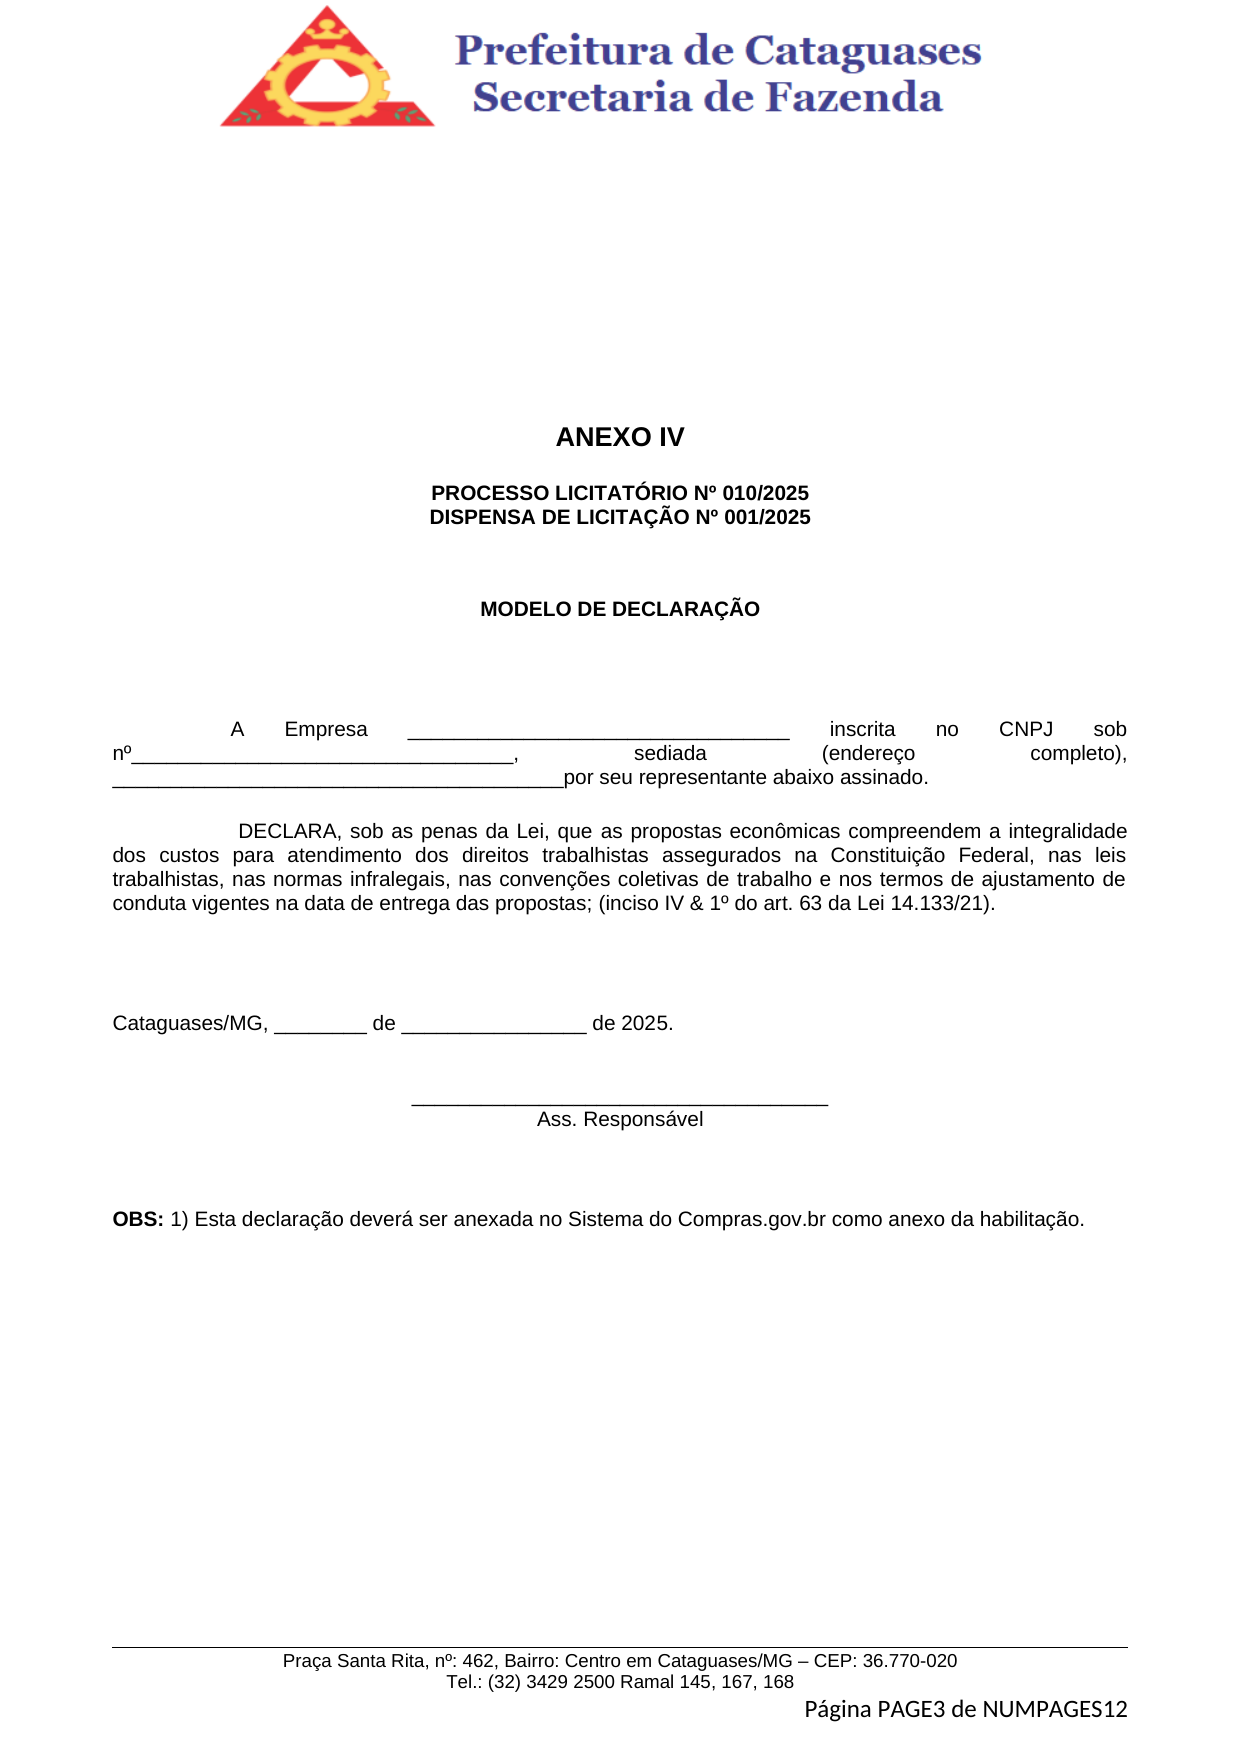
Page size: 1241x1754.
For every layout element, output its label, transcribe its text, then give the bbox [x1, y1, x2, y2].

picture [165, 0, 1075, 148]
text Cataguases/MG, ________ de ________________ de 2025. [112, 1011, 1128, 1035]
text ANEXO IV [112, 421, 1128, 452]
text DECLARA, sob as penas da Lei, que as propostas econômicas compreendem a integralidade dos custos para atendimento dos direitos trabalhistas assegurados na Constituição Federal, nas leis trabalhistas, nas normas infralegais, nas convenções coletivas de trabalho e nos termos de ajustamento de conduta vigentes na data de entrega das propostas; (inciso IV & 1º do art. 63 da Lei 14.133/21). [112, 819, 1128, 915]
text PROCESSO LICITATÓRIO Nº 010/2025 [112, 481, 1128, 505]
text A Empresa _________________________________ inscrita no CNPJ sob nº_________________________________, sediada (endereço completo), _______________________________________por seu representante abaixo assinado. [112, 717, 1128, 788]
text DISPENSA DE LICITAÇÃO Nº 001/2025 [112, 505, 1128, 529]
text OBS: 1) Esta declaração deverá ser anexada no Sistema do Compras.gov.br como anexo da habilitação. [112, 1207, 1128, 1231]
text MODELO DE DECLARAÇÃO [112, 597, 1128, 621]
text Ass. Responsável [112, 1107, 1128, 1131]
text ____________________________________ [112, 1083, 1128, 1107]
